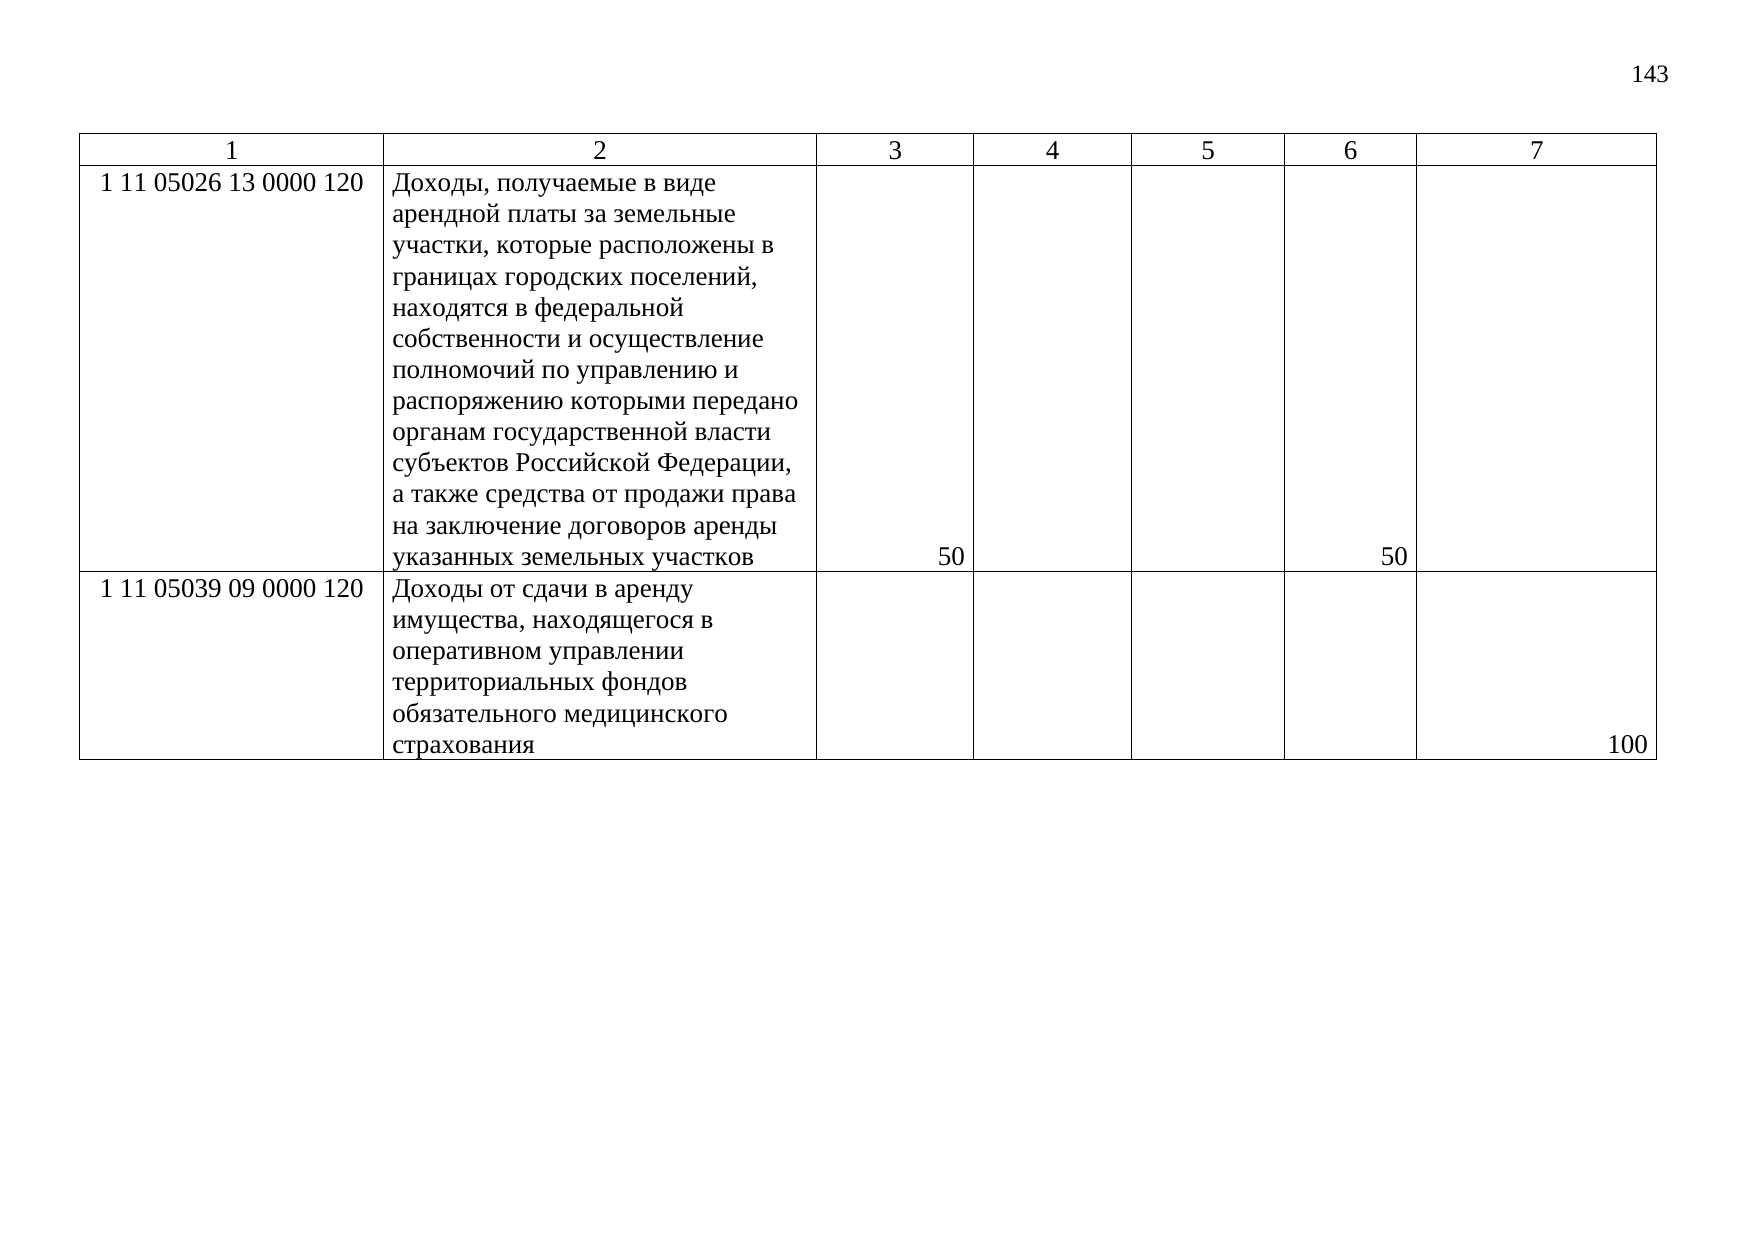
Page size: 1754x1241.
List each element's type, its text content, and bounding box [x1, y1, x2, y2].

table_cell [1132, 166, 1284, 571]
table_header 2 [384, 134, 816, 165]
table_cell [974, 166, 1131, 571]
table_header 5 [1132, 134, 1284, 165]
table_cell [1417, 166, 1656, 571]
table_cell Доходы, получаемые в виде арендной платы за земельные участки, которые расположены в границах городских поселений, находятся в федеральной собственности и осуществление полномочий по управлению и распоряжению которыми передано органам государственной власти субъектов Российской Федерации, а также средства от продажи права на заключение договоров аренды указанных земельных участков [384, 166, 816, 571]
table_cell Доходы от сдачи в аренду имущества, находящегося в оперативном управлении территориальных фондов обязательного медицинского страхования [384, 572, 816, 759]
table_header 6 [1285, 134, 1416, 165]
table_header 7 [1417, 134, 1656, 165]
table_cell 1 11 05039 09 0000 120 [80, 572, 383, 759]
table_cell 50 [1285, 166, 1416, 571]
table_cell [1285, 572, 1416, 759]
table_cell [817, 572, 973, 759]
table_cell [974, 572, 1131, 759]
table_cell 50 [817, 166, 973, 571]
table_cell 1 11 05026 13 0000 120 [80, 166, 383, 571]
table_header 3 [817, 134, 973, 165]
table_cell [1132, 572, 1284, 759]
table_cell 100 [1417, 572, 1656, 759]
table_header 1 [80, 134, 383, 165]
table_header 4 [974, 134, 1131, 165]
